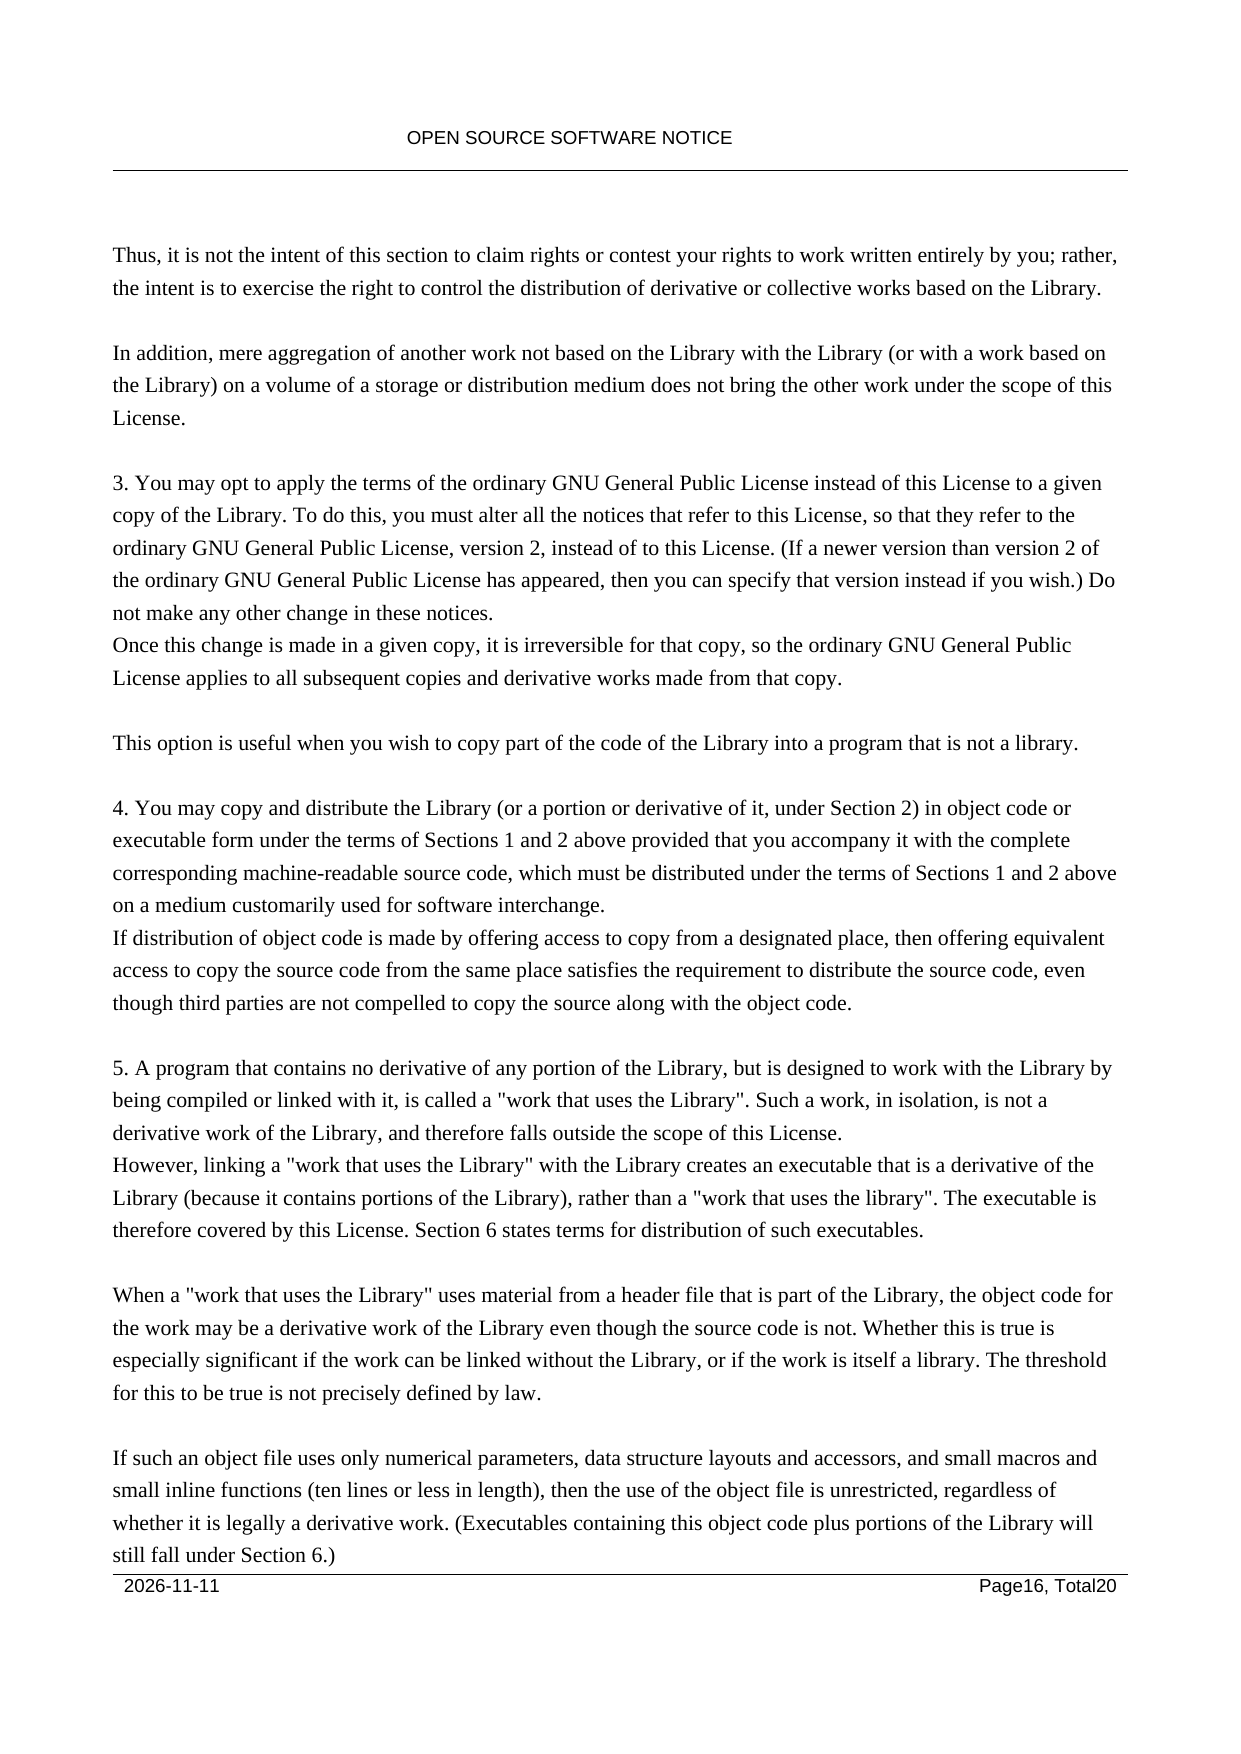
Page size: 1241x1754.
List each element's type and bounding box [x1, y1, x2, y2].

text [112, 206, 1128, 1571]
